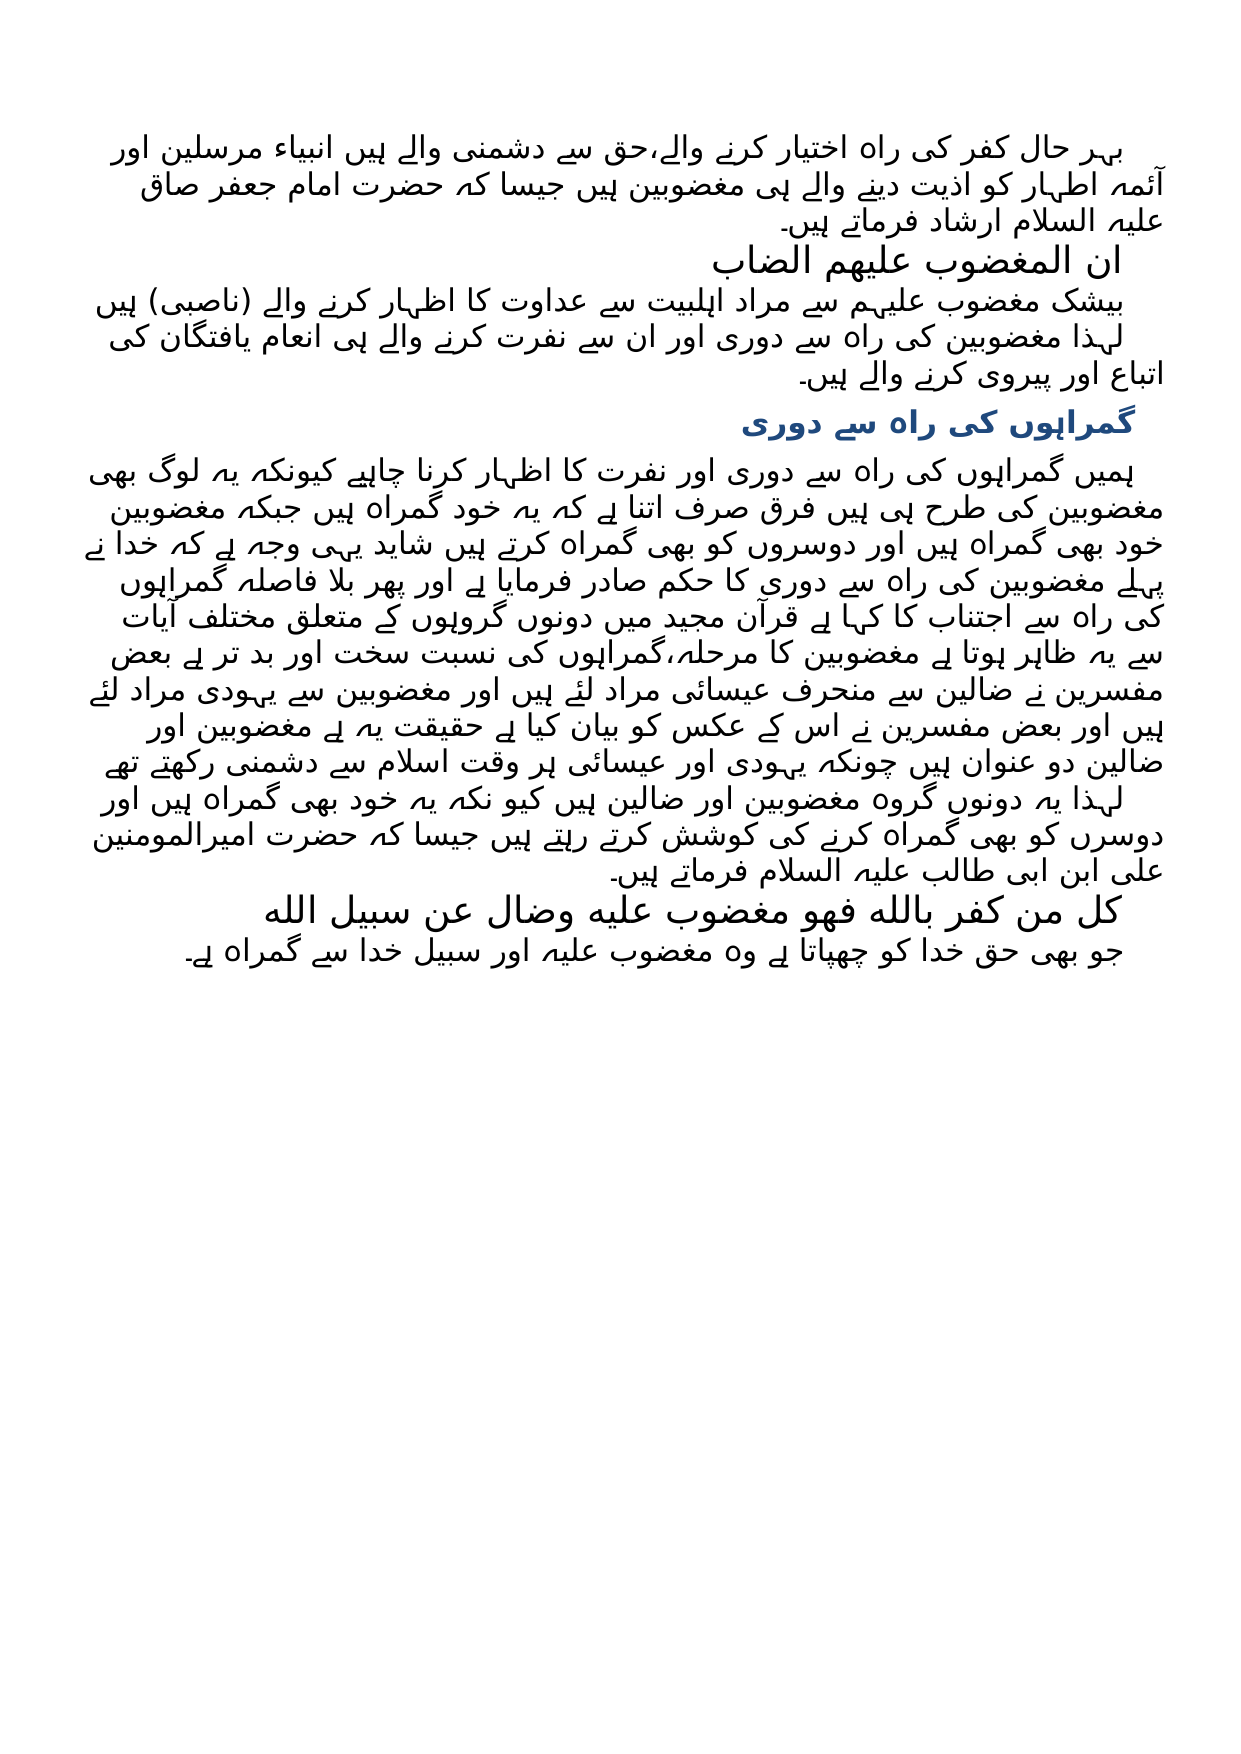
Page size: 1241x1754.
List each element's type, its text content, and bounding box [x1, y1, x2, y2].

text ہمیں گمراہوں کی راہ سے دوری اور نفرت کا اظہار کرنا چاہیے کیونکہ یہ لوگ بھی مغضوبین کی طرح ہی ہیں فرق صرف اتنا ہے کہ یہ خود گمراہ ہیں جبکہ مغضوبین خود بھی گمراہ ہیں اور دوسروں کو بھی گمراہ کرتے ہیں شاید یہی وجہ ہے کہ خدا نے پہلے مغضوبین کی راہ سے دوری کا حکم صادر فرمایا ہے اور پھر بلا فاصلہ گمراہوں کی راہ سے اجتناب کا کہا ہے قرآن مجید میں دونوں گروہوں کے متعلق مختلف آیات سے یہ ظاہر ہوتا ہے مغضوبین کا مرحلہ،گمراہوں کی نسبت سخت اور بد تر ہے بعض مفسرین نے ضالین سے منحرف عیسائی مراد لئے ہیں اور مغضوبین سے یہودی مراد لئے ہیں اور بعض مفسرین نے اس کے عکس کو بیان کیا ہے حقیقت یہ ہے مغضوبین اور ضالین دو عنوان ہیں چونکہ یہودی اور عیسائی ہر وقت اسلام سے دشمنی رکھتے تھے [75, 453, 1165, 780]
text کل من کفر بالله فهو مغضوب علیه وضال عن سبیل الله [75, 889, 1165, 933]
text بہر حال کفر کی راہ اختیار کرنے والے،حق سے دشمنی والے ہیں انبیاء مرسلین اور آئمہ اطہار کو اذیت دینے والے ہی مغضوبین ہیں جیسا کہ حضرت امام جعفر صاق علیہ السلام ارشاد فرماتے ہیں۔ [75, 130, 1165, 239]
subtitle گمراہوں کی راہ سے دوری [75, 404, 1165, 440]
text لہذا مغضوبین کی راہ سے دوری اور ان سے نفرت کرنے والے ہی انعام یافتگان کی اتباع اور پیروی کرنے والے ہیں۔ [75, 319, 1165, 391]
text بیشک مغضوب علیہم سے مراد اہلبیت سے عداوت کا اظہار کرنے والے (ناصبی) ہیں [75, 282, 1165, 319]
text ان المغضوب علیهم الضاب [75, 239, 1165, 282]
text جو بھی حق خدا کو چھپاتا ہے وہ مغضوب علیہ اور سبیل خدا سے گمراہ ہے۔ [75, 933, 1165, 969]
text لہذا یہ دونوں گروہ مغضوبین اور ضالین ہیں کیو نکہ یہ خود بھی گمراہ ہیں اور دوسرں کو بھی گمراہ کرنے کی کوشش کرتے رہتے ہیں جیسا کہ حضرت امیرالمومنین علی ابن ابی طالب علیہ السلام فرماتے ہیں۔ [75, 780, 1165, 889]
